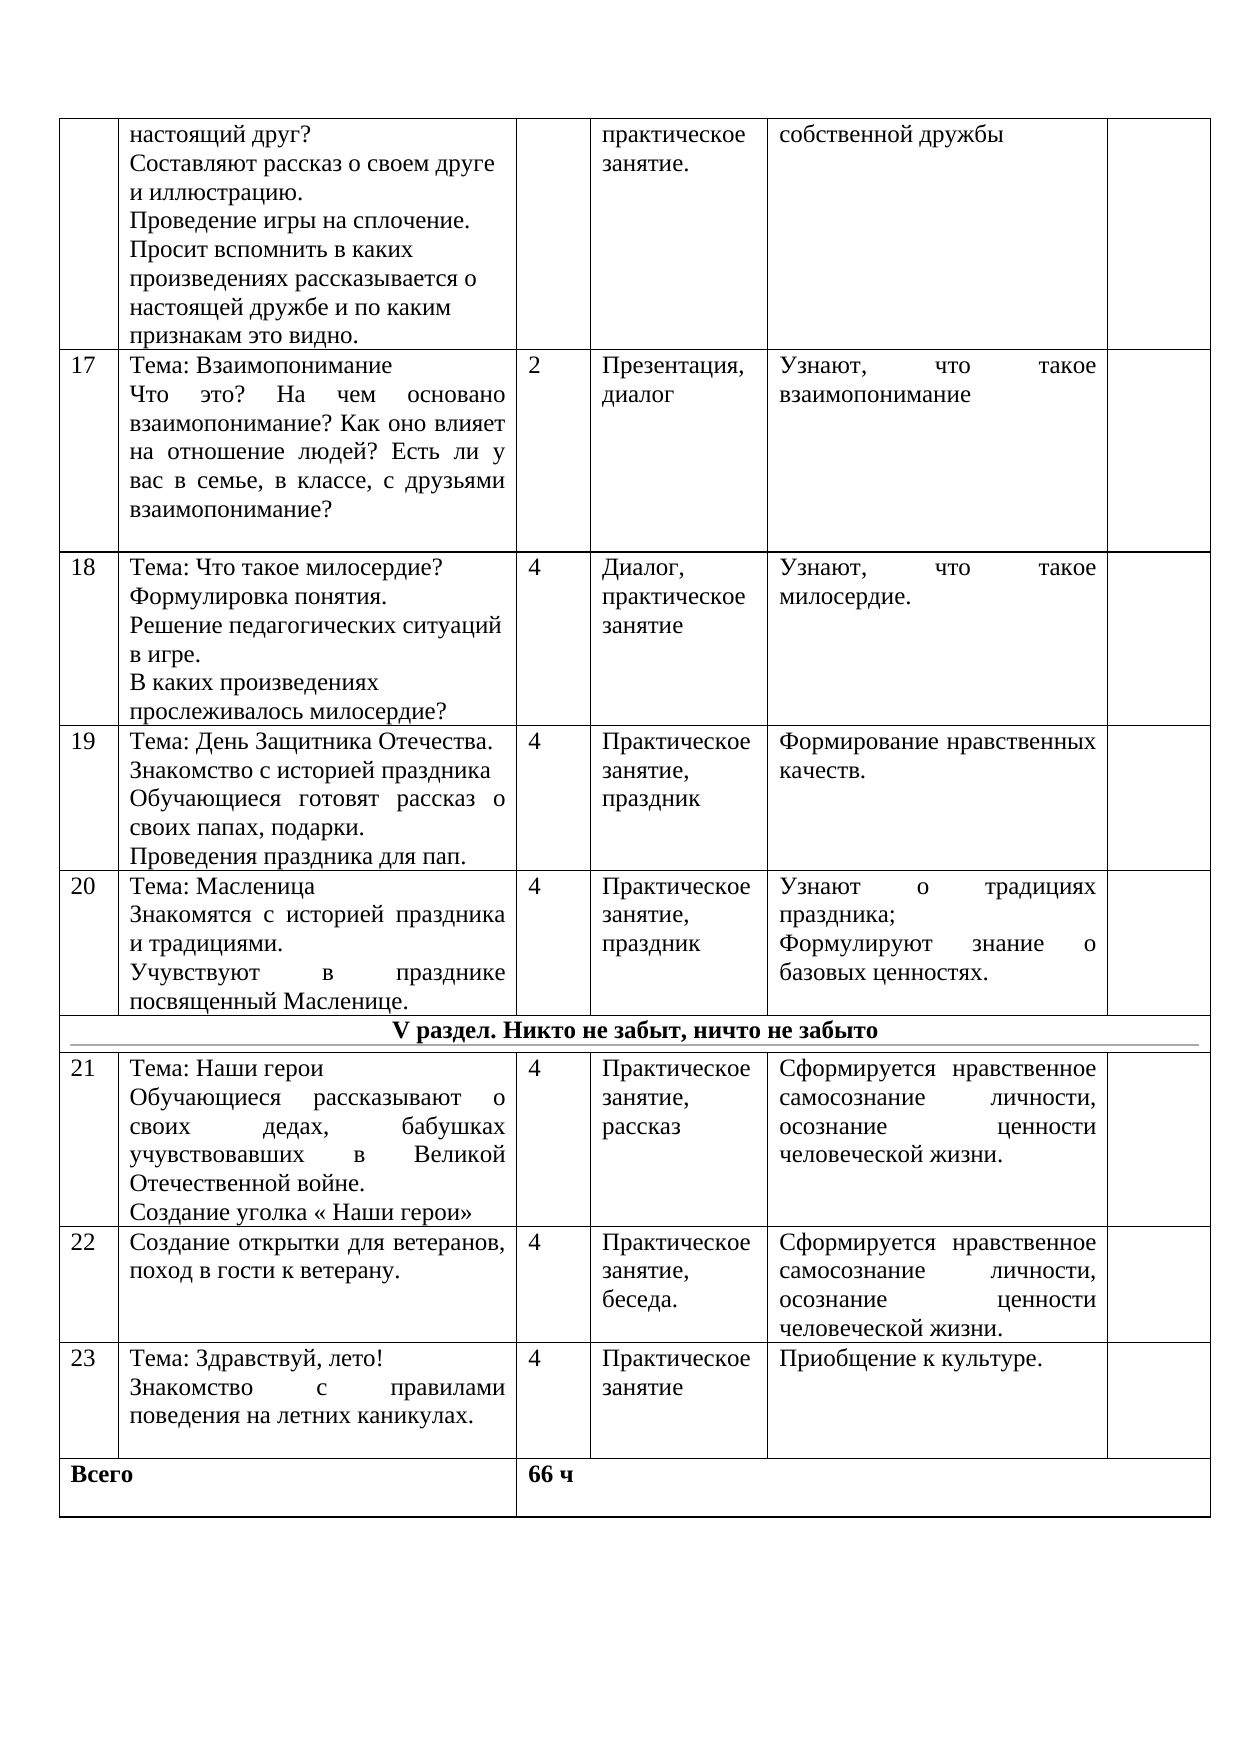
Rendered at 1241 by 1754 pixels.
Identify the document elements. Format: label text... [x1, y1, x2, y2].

table_cell Приобщение к культуре. [768, 1343, 1107, 1458]
table_cell 20 [60, 871, 118, 1014]
table_cell 4 [517, 553, 590, 725]
table_cell [1108, 1227, 1210, 1342]
table_cell Практическое занятие, рассказ [591, 1053, 767, 1226]
table_cell 4 [517, 1053, 590, 1226]
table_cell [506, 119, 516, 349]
table_cell 16 [60, 119, 118, 349]
table_cell 2 [517, 350, 590, 551]
table_cell [1108, 119, 1210, 349]
table_cell Тема: Здравствуй, лето! Знакомство с правилами поведения на летних каникулах. [119, 1343, 516, 1458]
table_cell Практическое занятие, праздник [591, 871, 767, 1014]
table_cell Практическое занятие, беседа. [591, 1227, 767, 1342]
table_cell Тема: День Защитника Отечества. Знакомство с историей праздника Обучающиеся готовят рассказ о своих папах, подарки. Проведения праздника для пап. [119, 726, 516, 870]
table_cell 2 [517, 119, 590, 349]
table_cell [768, 119, 1107, 349]
table_cell 22 [60, 1227, 118, 1342]
table_cell 4 [517, 871, 590, 1014]
table_cell [1108, 553, 1210, 725]
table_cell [591, 119, 767, 349]
table_cell Тема: Взаимопонимание Что это? На чем основано взаимопонимание? Как оно влияет на отношение людей? Есть ли у вас в семье, в классе, с друзьями взаимопонимание? [119, 350, 516, 551]
table_cell Сформируется нравственное самосознание личности, осознание ценности человеческой жизни. [768, 1053, 1107, 1226]
table_cell [1108, 1343, 1210, 1458]
table_cell Тема: Что такое милосердие? Формулировка понятия. Решение педагогических ситуаций в игре. В каких произведениях прослеживалось милосердие? [119, 553, 516, 725]
table_cell Тема: Наши герои Обучающиеся рассказывают о своих дедах, бабушках учувствовавших в Великой Отечественной войне. Создание уголка « Наши герои» [119, 1053, 516, 1226]
table_cell 4 [517, 1343, 590, 1458]
table_cell Презентация, диалог [591, 350, 767, 551]
table_cell Формирование нравственных качеств. [768, 726, 1107, 870]
table_cell Всего [60, 1459, 516, 1516]
table_cell V раздел. Никто не забыт, ничто не забыто [60, 1016, 1210, 1052]
table_cell Тема: Масленица Знакомятся с историей праздника и традициями. Учувствуют в празднике посвященный Масленице. [119, 871, 516, 1014]
table_cell Узнают, что такое милосердие. [768, 553, 1107, 725]
table_cell [1108, 1053, 1210, 1226]
table_cell Узнают о традициях праздника; Формулируют знание о базовых ценностях. [768, 871, 1107, 1014]
table_cell 17 [60, 350, 118, 551]
table_cell Диалог, практическое занятие [591, 553, 767, 725]
table_cell Практическое занятие [591, 1343, 767, 1458]
table_cell Практическое занятие, праздник [591, 726, 767, 870]
table_cell [1108, 350, 1210, 551]
table_cell 21 [60, 1053, 118, 1226]
table_cell 19 [60, 726, 118, 870]
table_cell [1108, 871, 1210, 1014]
table_cell 4 [517, 726, 590, 870]
table_cell Создание открытки для ветеранов, поход в гости к ветерану. [119, 1227, 516, 1342]
table_cell 23 [60, 1343, 118, 1458]
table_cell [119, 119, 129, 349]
table_cell 66 ч [517, 1459, 1210, 1516]
table_cell [1108, 726, 1210, 870]
table_cell Сформируется нравственное самосознание личности, осознание ценности человеческой жизни. [768, 1227, 1107, 1342]
table_cell 18 [60, 553, 118, 725]
table_cell 4 [517, 1227, 590, 1342]
table_cell Узнают, что такое взаимопонимание [768, 350, 1107, 551]
